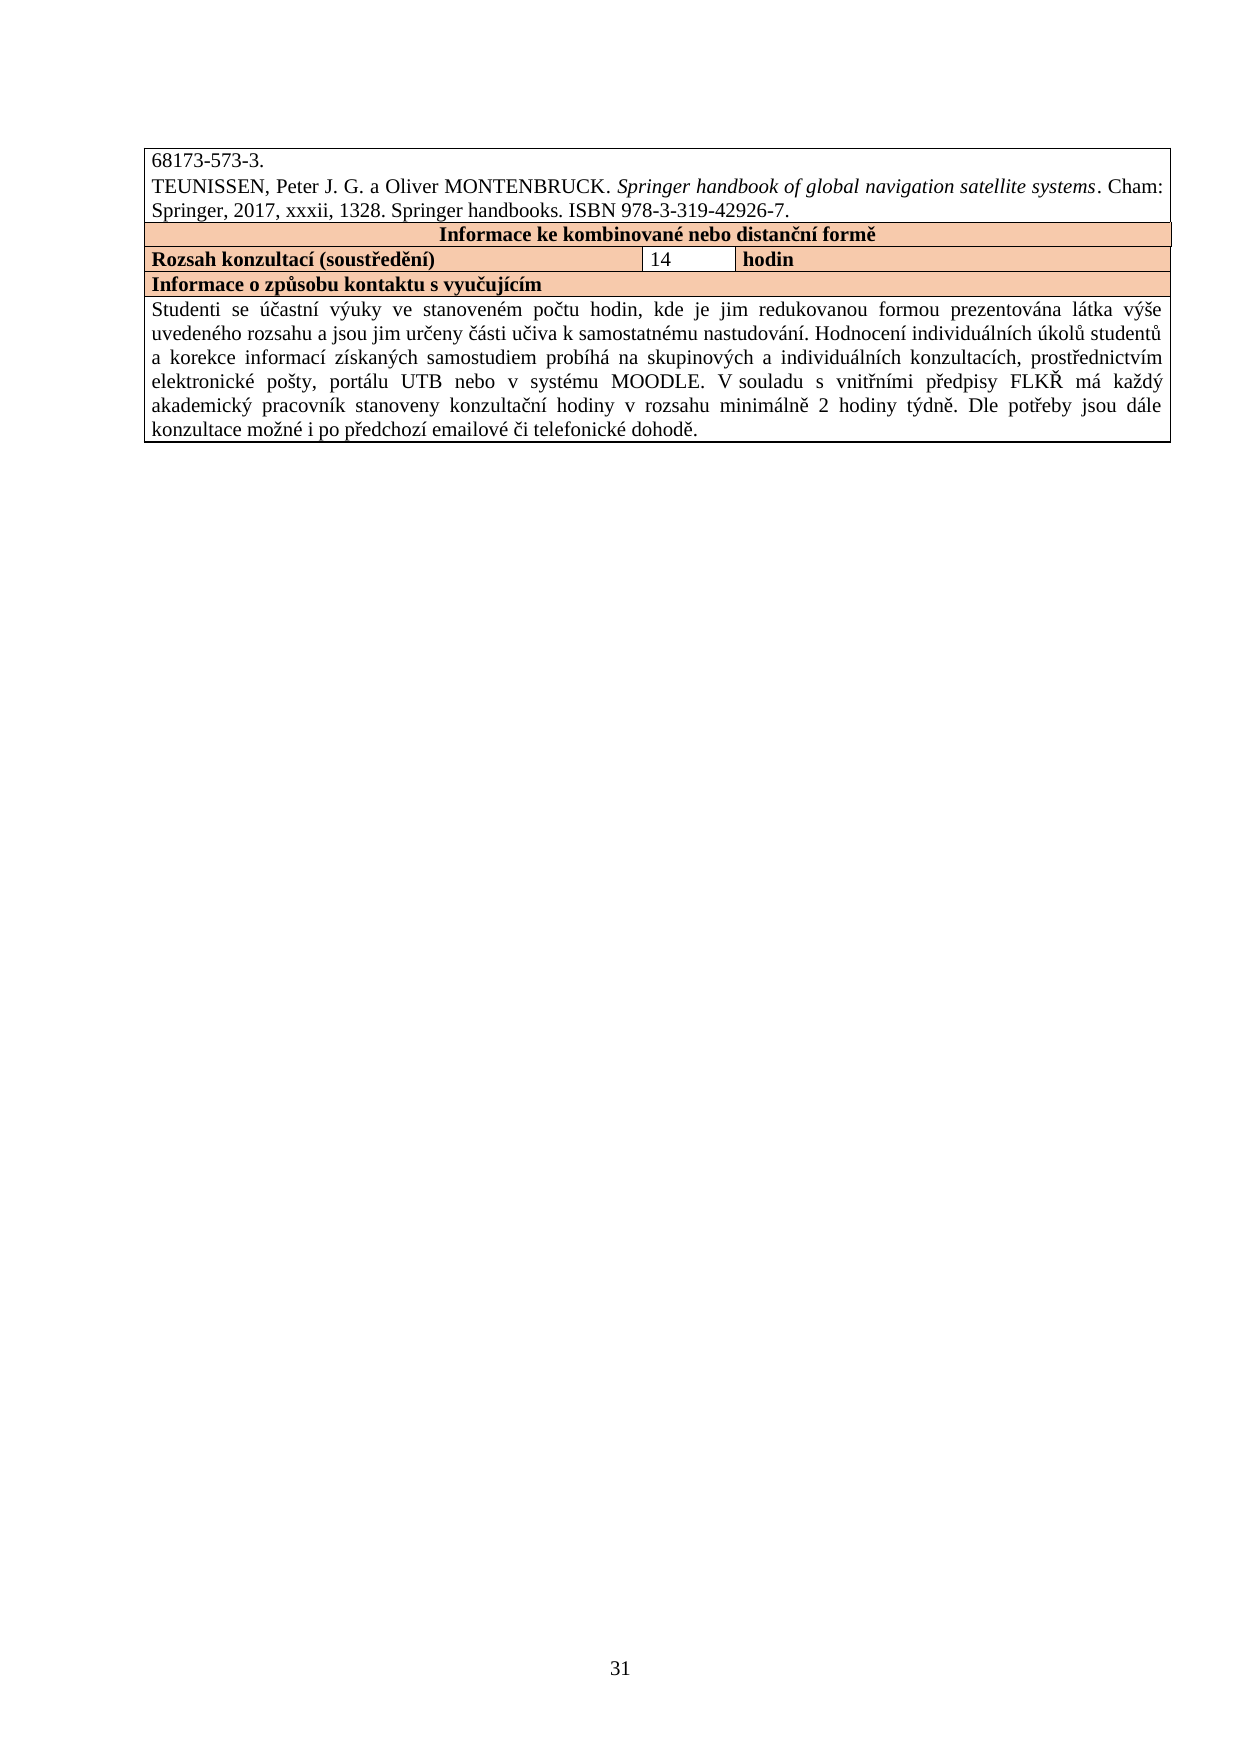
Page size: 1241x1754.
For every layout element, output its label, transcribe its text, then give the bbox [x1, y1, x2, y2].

table_cell hodin [736, 247, 1170, 271]
table_cell 14 [643, 247, 735, 271]
table_cell Studenti se účastní výuky ve stanoveném počtu hodin, kde je jim redukovanou formou prezentována látka výše uvedeného rozsahu a jsou jim určeny části učiva k samostatnému nastudování. Hodnocení individuálních úkolů studentů a korekce informací získaných samostudiem probíhá na skupinových a individuálních konzultacích, prostřednictvím elektronické pošty, portálu UTB nebo v systému MOODLE. V souladu s vnitřními předpisy FLKŘ má každý akademický pracovník stanoveny konzultační hodiny v rozsahu minimálně 2 hodiny týdně. Dle potřeby jsou dále konzultace možné i po předchozí emailové či telefonické dohodě. [145, 297, 1170, 441]
table_cell Informace o způsobu kontaktu s vyučujícím [145, 272, 1170, 296]
table_cell Rozsah konzultací (soustředění) [145, 247, 642, 271]
table_cell Informace ke kombinované nebo distanční formě [145, 222, 1171, 246]
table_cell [145, 149, 1170, 222]
